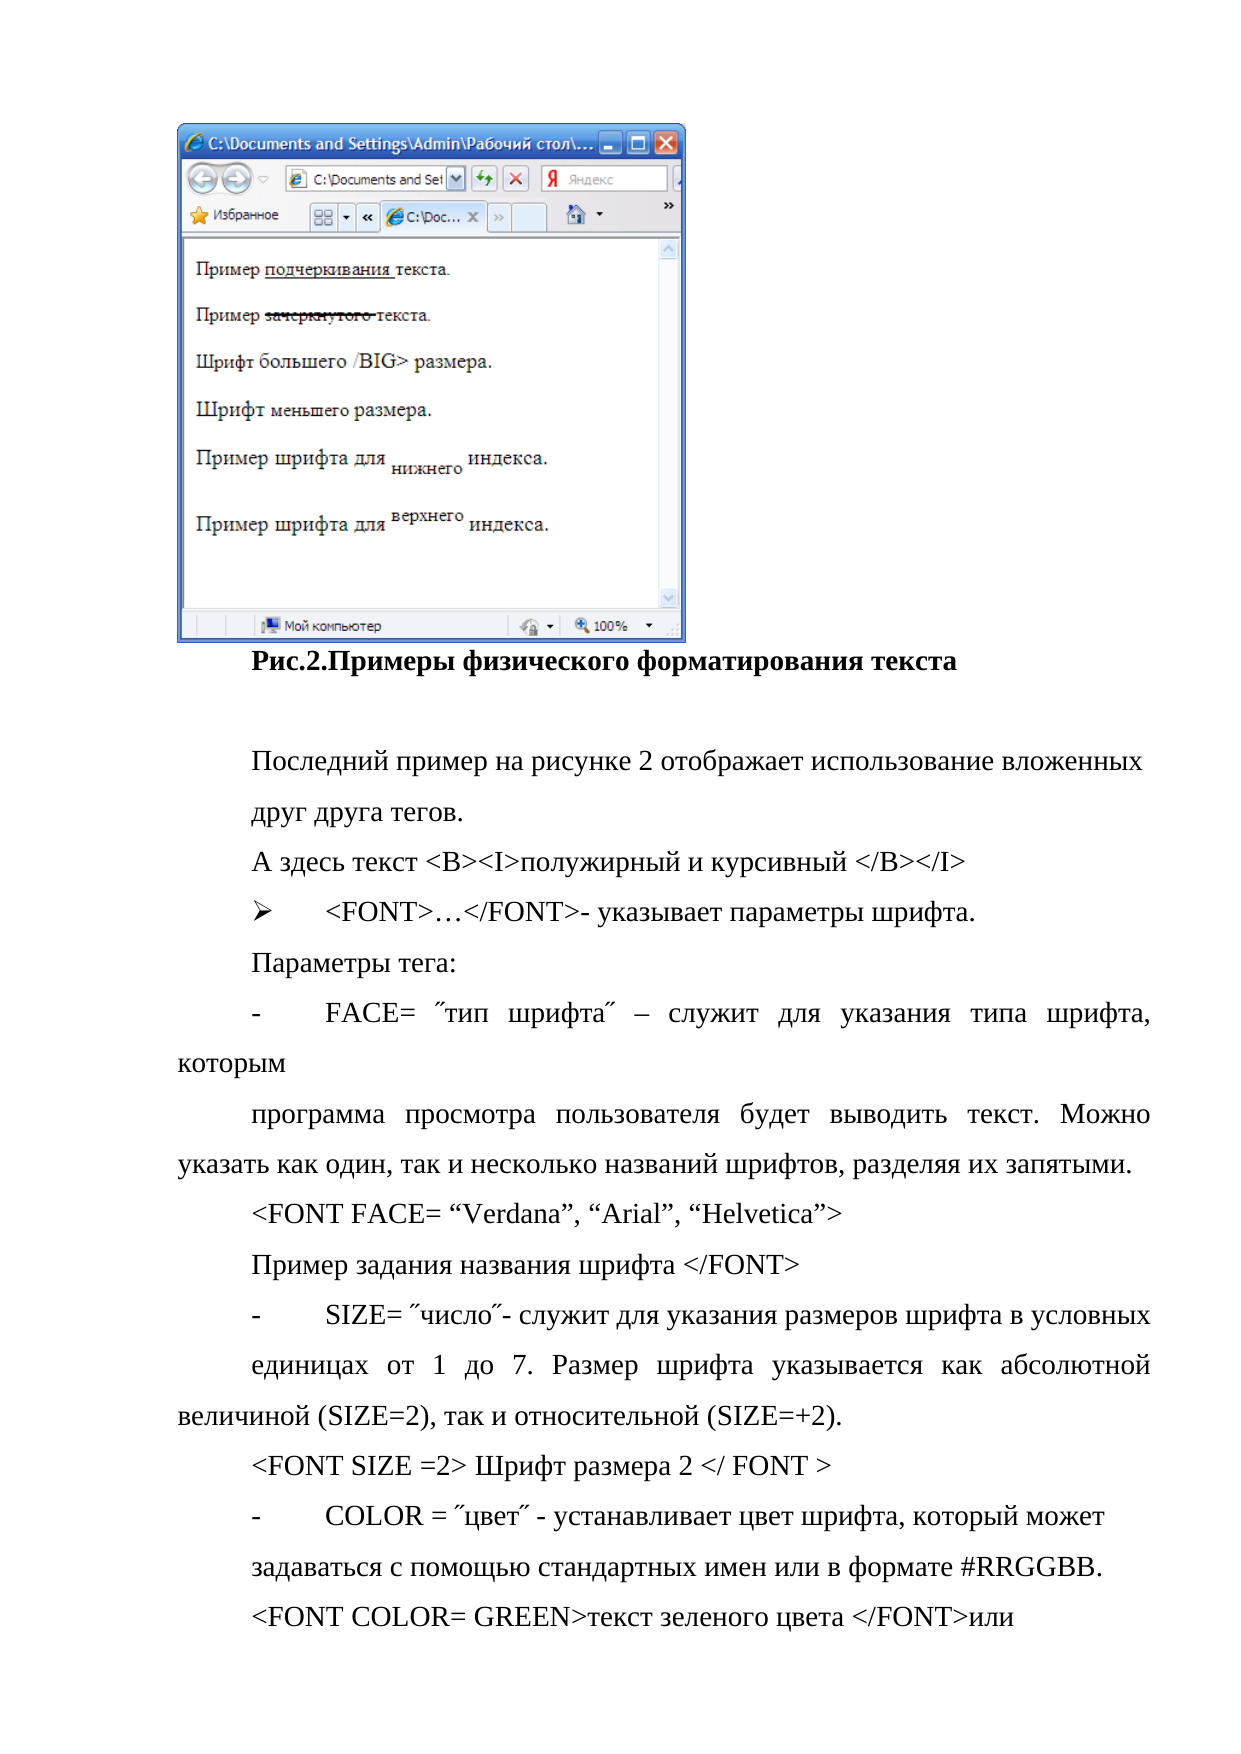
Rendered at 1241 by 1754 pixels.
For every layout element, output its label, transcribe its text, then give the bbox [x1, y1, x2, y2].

text <FONT SIZE =2> Шрифт размера 2 </ FONT > [177, 1448, 1152, 1482]
text Пример задания названия шрифта </FONT> [177, 1247, 1152, 1280]
list SIZE= ˝число˝- служит для указания размеров шрифта в условных [177, 1297, 1152, 1331]
list FACE= ˝тип шрифта˝ – служит для указания типа шрифта, которым [177, 995, 1152, 1079]
list COLOR = ˝цвет˝ - устанавливает цвет шрифта, который может [177, 1498, 1152, 1532]
text Параметры тега: [177, 945, 1152, 978]
text <FONT COLOR= GREEN>текст зеленого цвета </FONT>или [177, 1599, 1152, 1632]
list <FONT>…</FONT>- указывает параметры шрифта. [177, 894, 1152, 928]
text друг друга тегов. [177, 794, 1152, 827]
text Рис.2.Примеры физического форматирования текста [177, 643, 1152, 676]
text <FONT FACE= “Verdana”, “Arial”, “Helvetica”> [177, 1196, 1152, 1230]
text А здесь текст <B><I>полужирный и курсивный </B></I> [177, 844, 1152, 878]
text Последний пример на рисунке 2 отображает использование вложенных [177, 743, 1152, 777]
picture [177, 123, 686, 643]
text единицах от 1 до 7. Размер шрифта указывается как абсолютной величиной (SIZE=2), так и относительной (SIZE=+2). [177, 1347, 1152, 1431]
text задаваться с помощью стандартных имен или в формате #RRGGBB. [177, 1549, 1152, 1582]
text программа просмотра пользователя будет выводить текст. Можно указать как один, так и несколько названий шрифтов, разделяя их запятыми. [177, 1096, 1152, 1180]
